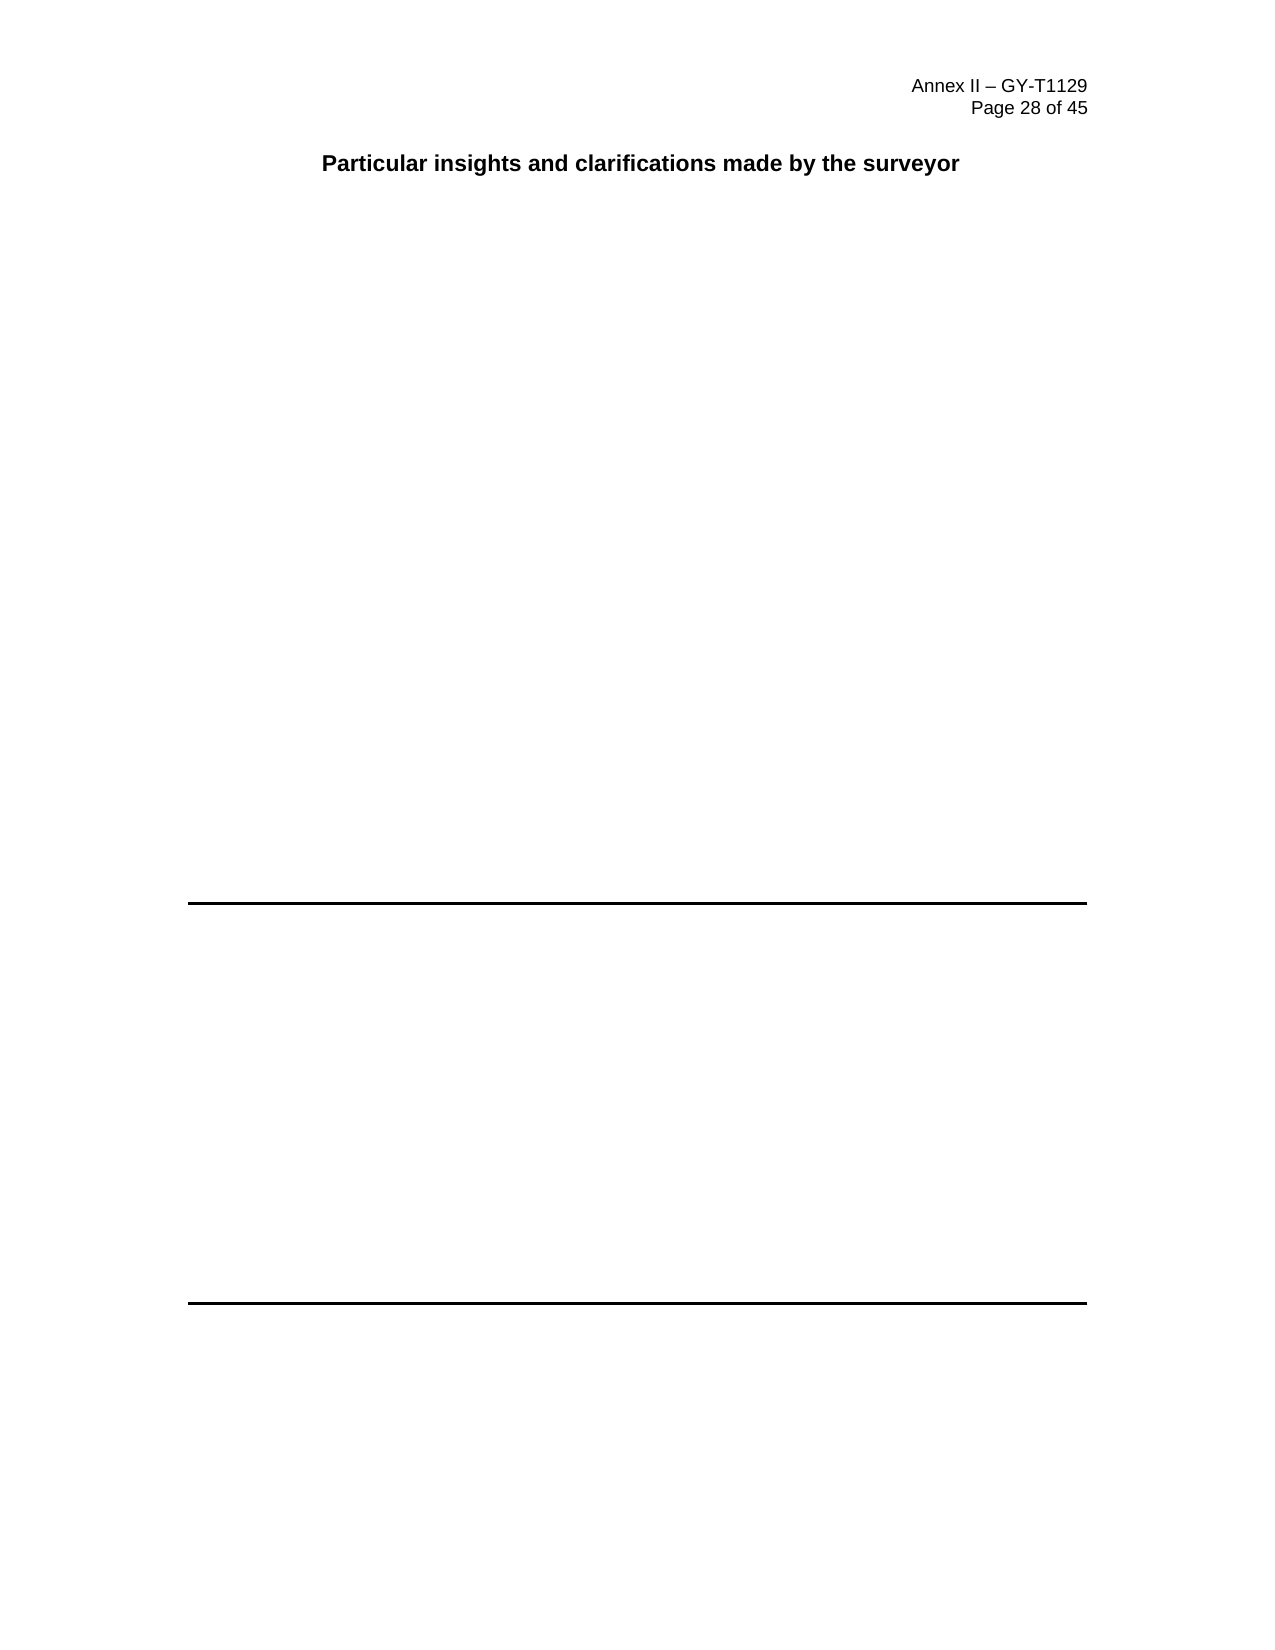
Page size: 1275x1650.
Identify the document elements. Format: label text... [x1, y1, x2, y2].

text Particular insights and clarifications made by the surveyor [187, 150, 1087, 176]
